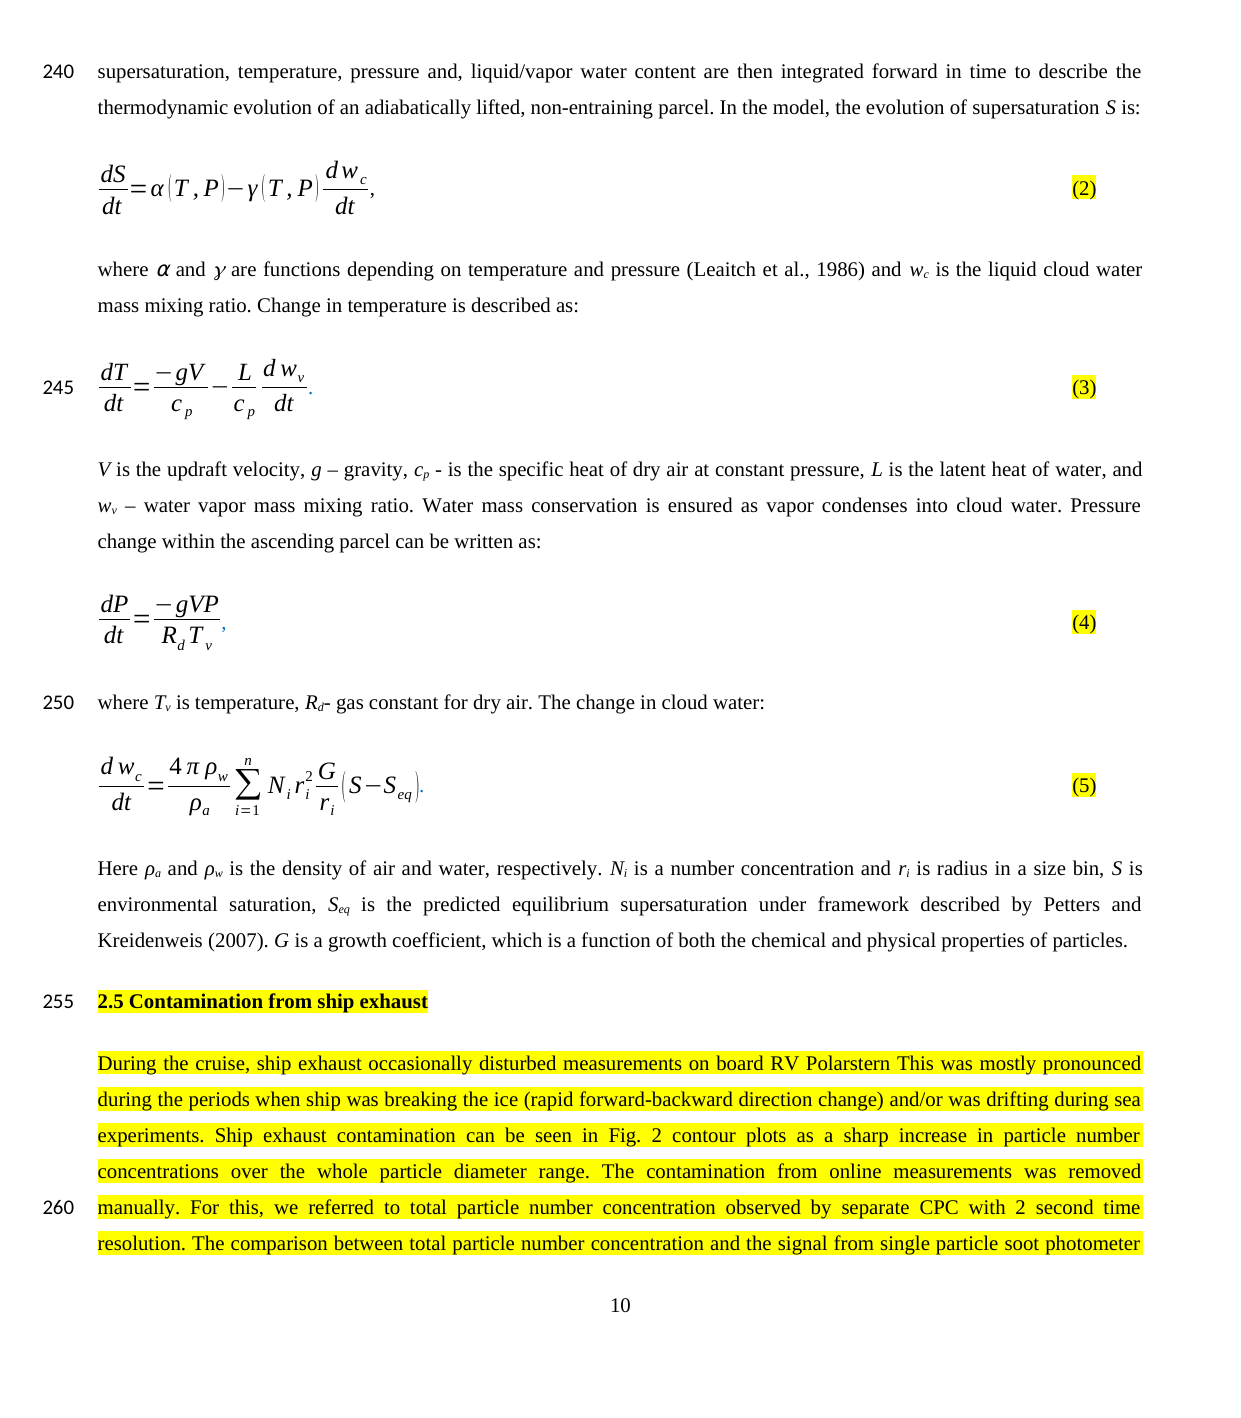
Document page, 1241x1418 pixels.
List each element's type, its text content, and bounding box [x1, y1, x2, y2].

text . (5) [97, 751, 1143, 819]
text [97, 59, 1143, 119]
subtitle 2.5 Contamination from ship exhaust [97, 989, 1143, 1013]
text where ⍺ and are functions depending on temperature and pressure (Leaitch et al., 1986) and wc is the liquid cloud water mass mixing ratio. Change in temperature is described as: [97, 256, 1143, 317]
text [97, 1205, 1143, 1240]
text , (2) [97, 156, 1143, 219]
text . (3) [97, 354, 1143, 420]
text Here ρa and ρw is the density of air and water, respectively. Ni is a number concentration and ri is radius in a size bin, S is environmental saturation, Seq is the predicted equilibrium supersaturation under framework described by Petters and Kreidenweis (2007). G is a growth coefficient, which is a function of both the chemical and physical properties of particles. [97, 856, 1143, 952]
text V is the updraft velocity, g – gravity, cp - is the specific heat of dry air at constant pressure, L is the latent heat of water, and wv – water vapor mass mixing ratio. Water mass conservation is ensured as vapor condenses into cloud water. Pressure change within the ascending parcel can be written as: [97, 457, 1143, 553]
text where Tv is temperature, Rd- gas constant for dry air. The change in cloud water: [97, 690, 1143, 714]
text , (4) [97, 591, 1143, 653]
